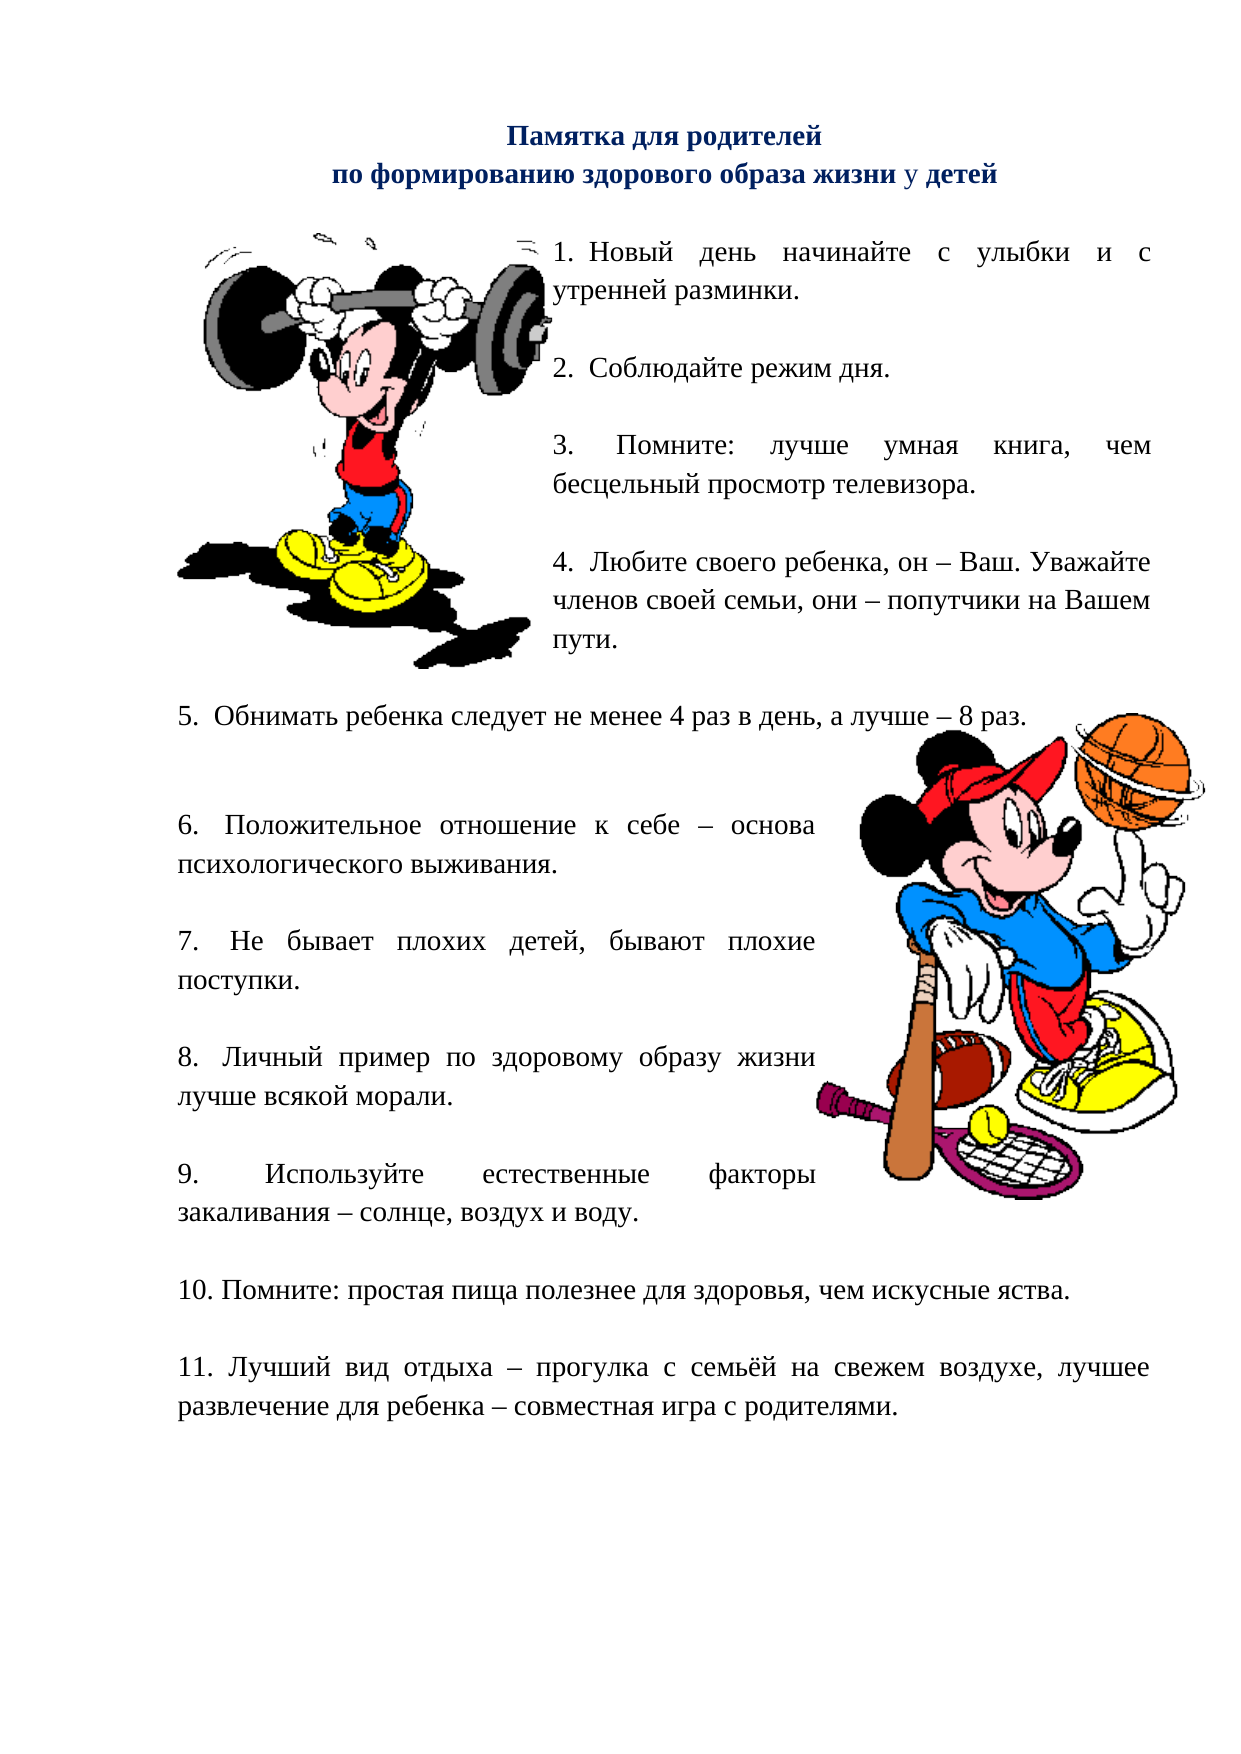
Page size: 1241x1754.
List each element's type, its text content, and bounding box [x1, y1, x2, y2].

text 11. Лучший вид отдыха – прогулка с семьёй на свежем воздухе, лучшее развлечение для ребенка – совместная игра с родителями. [177, 1349, 1152, 1422]
text 9. Используйте естественные факторы закаливания – солнце, воздух и воду. [177, 1156, 1152, 1228]
picture [816, 713, 1206, 1200]
picture [177, 233, 553, 669]
text Памятка для родителей [177, 118, 1152, 152]
text 8. Личный пример по здоровому образу жизни лучше всякой морали. [177, 1039, 816, 1112]
text 10. Помните: простая пища полезнее для здоровья, чем искусные яства. [177, 1272, 1152, 1305]
text 7. Не бывает плохих детей, бывают плохие поступки. [177, 923, 816, 996]
text по формированию здорового образа жизни у детей [177, 157, 1152, 190]
text 3. Помните: лучше умная книга, чем бесцельный просмотр телевизора. [553, 427, 1152, 499]
text 6. Положительное отношение к себе – основа психологического выживания. [177, 807, 816, 879]
text 1. Новый день начинайте с улыбки и с утренней разминки. [553, 234, 1152, 306]
text 4. Любите своего ребенка, он – Ваш. Уважайте членов своей семьи, они – попутчики на Вашем пути. [553, 544, 1152, 654]
text 2. Соблюдайте режим дня. [553, 350, 1152, 383]
text 5. Обнимать ребенка следует не менее 4 раз в день, а лучше – 8 раз. [177, 698, 1152, 764]
